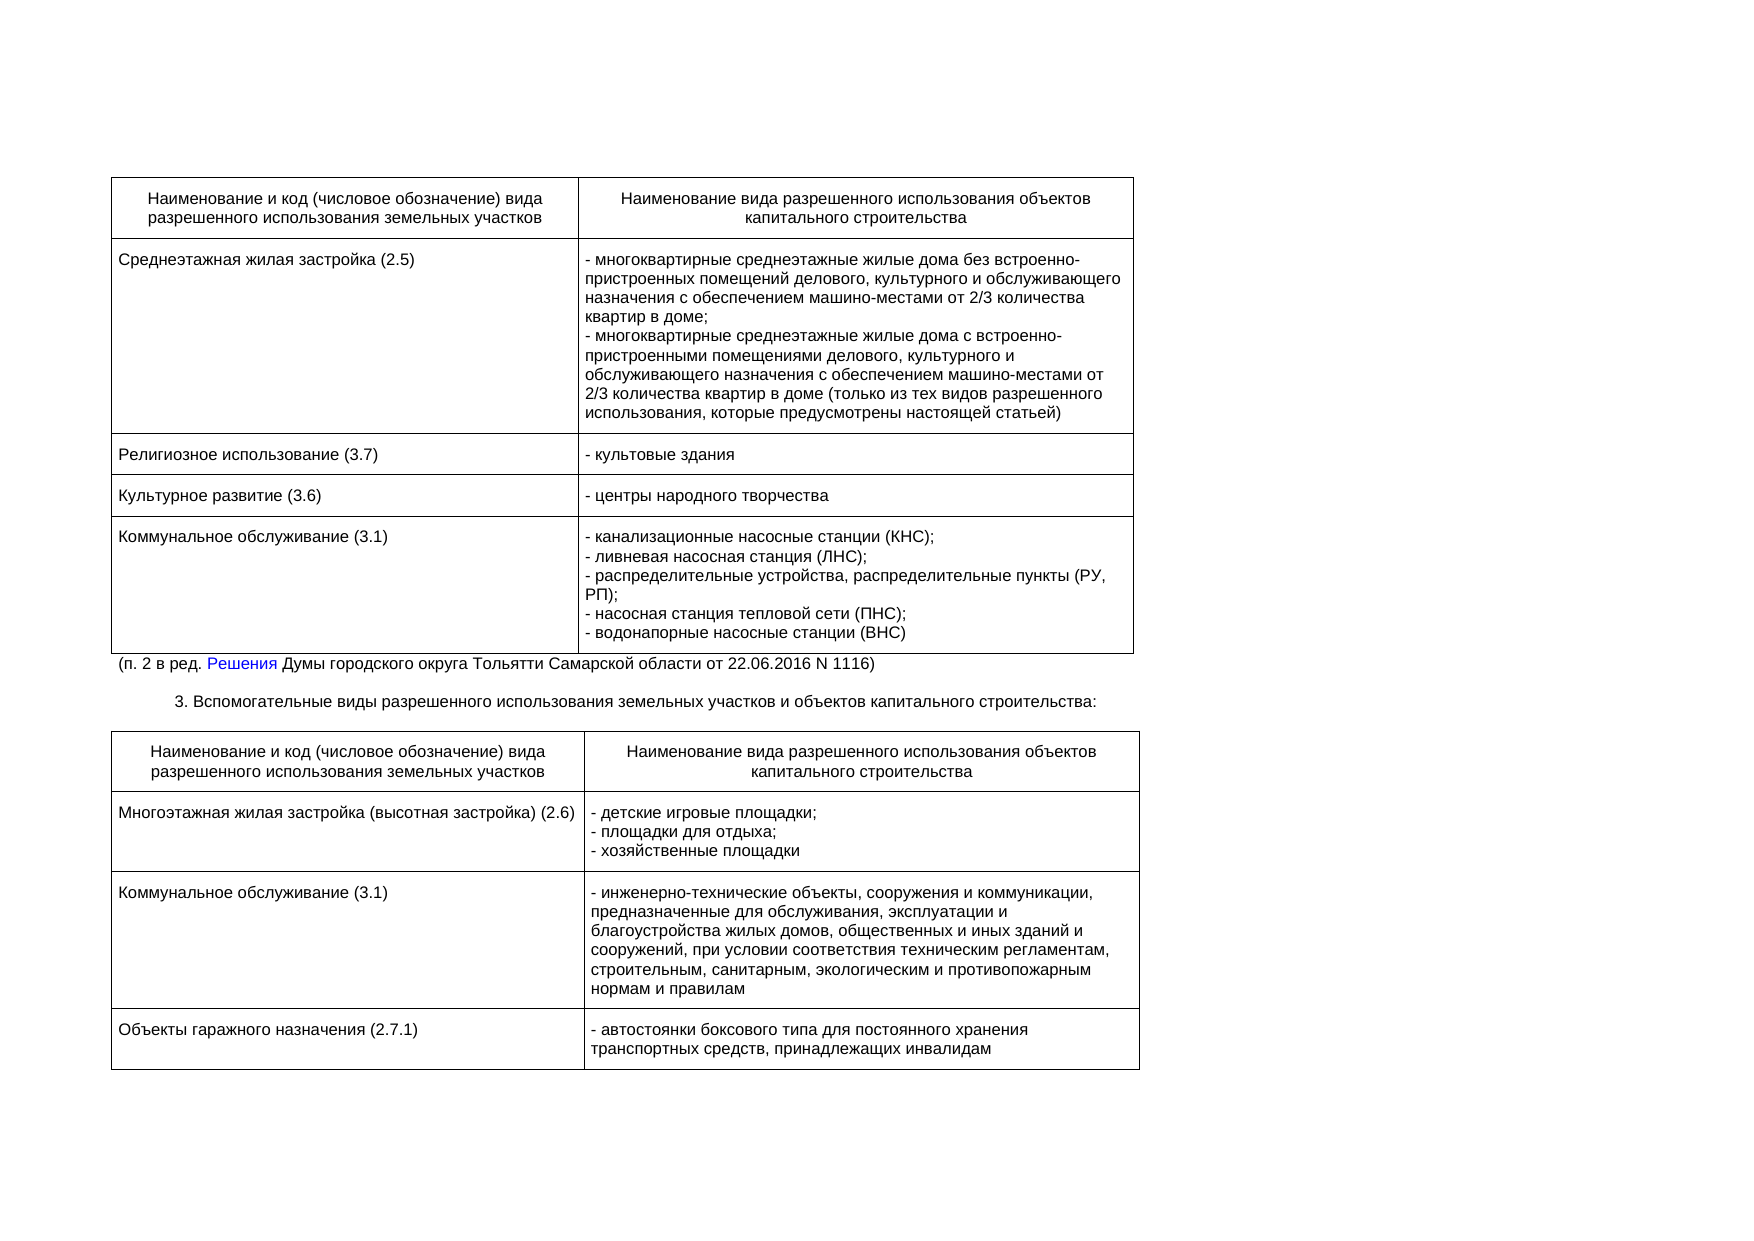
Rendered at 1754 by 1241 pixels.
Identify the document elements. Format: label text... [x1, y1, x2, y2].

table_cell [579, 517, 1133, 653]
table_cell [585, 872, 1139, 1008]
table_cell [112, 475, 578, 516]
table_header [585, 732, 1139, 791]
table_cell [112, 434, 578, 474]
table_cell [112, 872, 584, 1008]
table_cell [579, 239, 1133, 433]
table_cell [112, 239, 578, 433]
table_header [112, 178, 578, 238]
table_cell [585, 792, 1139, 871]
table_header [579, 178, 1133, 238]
text 3. Вспомогательные виды разрешенного использования земельных участков и объектов капитального строительства: [118, 692, 1636, 711]
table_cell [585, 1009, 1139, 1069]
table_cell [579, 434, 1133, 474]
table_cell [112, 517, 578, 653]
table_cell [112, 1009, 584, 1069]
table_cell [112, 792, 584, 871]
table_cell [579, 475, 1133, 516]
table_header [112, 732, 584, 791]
text (п. 2 в ред. Решения Думы городского округа Тольятти Самарской области от 22.06.2016 N 1116) [118, 654, 1636, 673]
